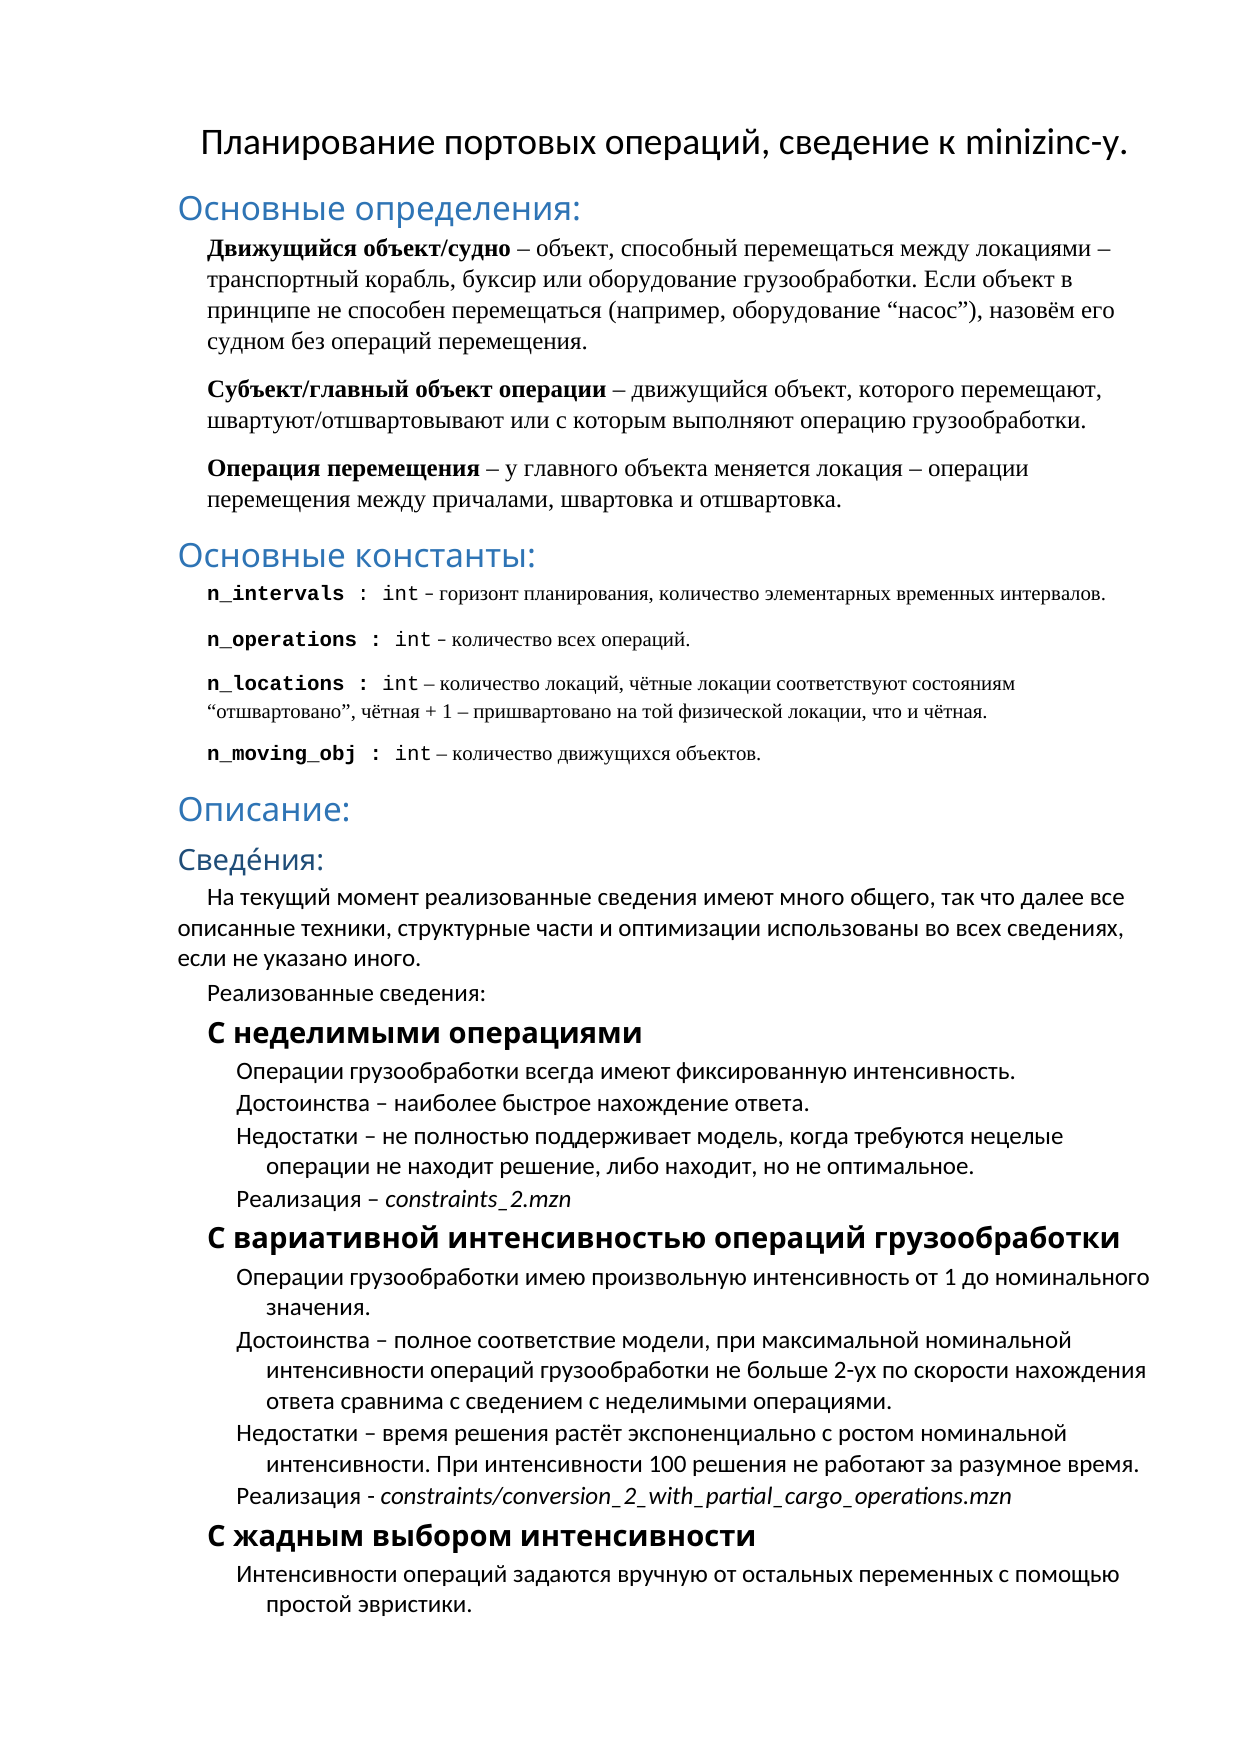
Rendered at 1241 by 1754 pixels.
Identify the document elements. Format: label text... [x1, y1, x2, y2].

subtitle Сведе́ния: [177, 839, 1152, 878]
subtitle С жадным выбором интенсивности [207, 1515, 1152, 1555]
text Реализация – constraints_2.mzn [236, 1183, 1152, 1214]
text n_intervals : int – горизонт планирования, количество элементарных временных интервалов. [207, 581, 1152, 607]
text Субъект/главный объект операции – движущийся объект, которого перемещают, швартуют/отшвартовывают или с которым выполняют операцию грузообработки. [207, 374, 1152, 434]
text Недостатки – не полностью поддерживает модель, когда требуются нецелые операции не находит решение, либо находит, но не оптимальное. [236, 1120, 1152, 1181]
text Достоинства – наиболее быстрое нахождение ответа. [236, 1087, 1152, 1118]
text Движущийся объект/судно – объект, способный перемещаться между локациями – транспортный корабль, буксир или оборудование грузообработки. Если объект в принципе не способен перемещаться (например, оборудование “насос”), назовём его судном без операций перемещения. [207, 233, 1152, 355]
text Планирование портовых операций, сведение к minizinc-у. [177, 118, 1152, 164]
subtitle Основные константы: [177, 532, 1152, 577]
text Операция перемещения – у главного объекта меняется локация – операции перемещения между причалами, швартовка и отшвартовка. [207, 453, 1152, 513]
subtitle С неделимыми операциями [207, 1012, 1152, 1052]
text n_operations : int – количество всех операций. [207, 626, 1152, 652]
text Недостатки – время решения растёт экспоненциально с ростом номинальной интенсивности. При интенсивности 100 решения не работают за разумное время. [236, 1417, 1152, 1478]
text Операции грузообработки имею произвольную интенсивность от 1 до номинального значения. [236, 1261, 1152, 1322]
text Интенсивности операций задаются вручную от остальных переменных с помощью простой эвристики. [236, 1558, 1152, 1619]
text На текущий момент реализованные сведения имеют много общего, так что далее все описанные техники, структурные части и оптимизации использованы во всех сведениях, если не указано иного. [177, 882, 1152, 973]
subtitle Описание: [177, 786, 1152, 831]
text Реализация - constraints/conversion_2_with_partial_cargo_operations.mzn [236, 1481, 1152, 1511]
text Реализованные сведения: [177, 977, 1152, 1008]
subtitle С вариативной интенсивностью операций грузообработки [207, 1218, 1152, 1257]
text Достоинства – полное соответствие модели, при максимальной номинальной интенсивности операций грузообработки не больше 2-ух по скорости нахождения ответа сравнима с сведением с неделимыми операциями. [236, 1324, 1152, 1415]
text n_moving_obj : int – количество движущихся объектов. [207, 741, 1152, 767]
text Операции грузообработки всегда имеют фиксированную интенсивность. [236, 1055, 1152, 1085]
subtitle Основные определения: [177, 184, 1152, 230]
text n_locations : int – количество локаций, чётные локации соответствуют состояниям “отшвартовано”, чётная + 1 – пришвартовано на той физической локации, что и чётная. [207, 671, 1152, 723]
